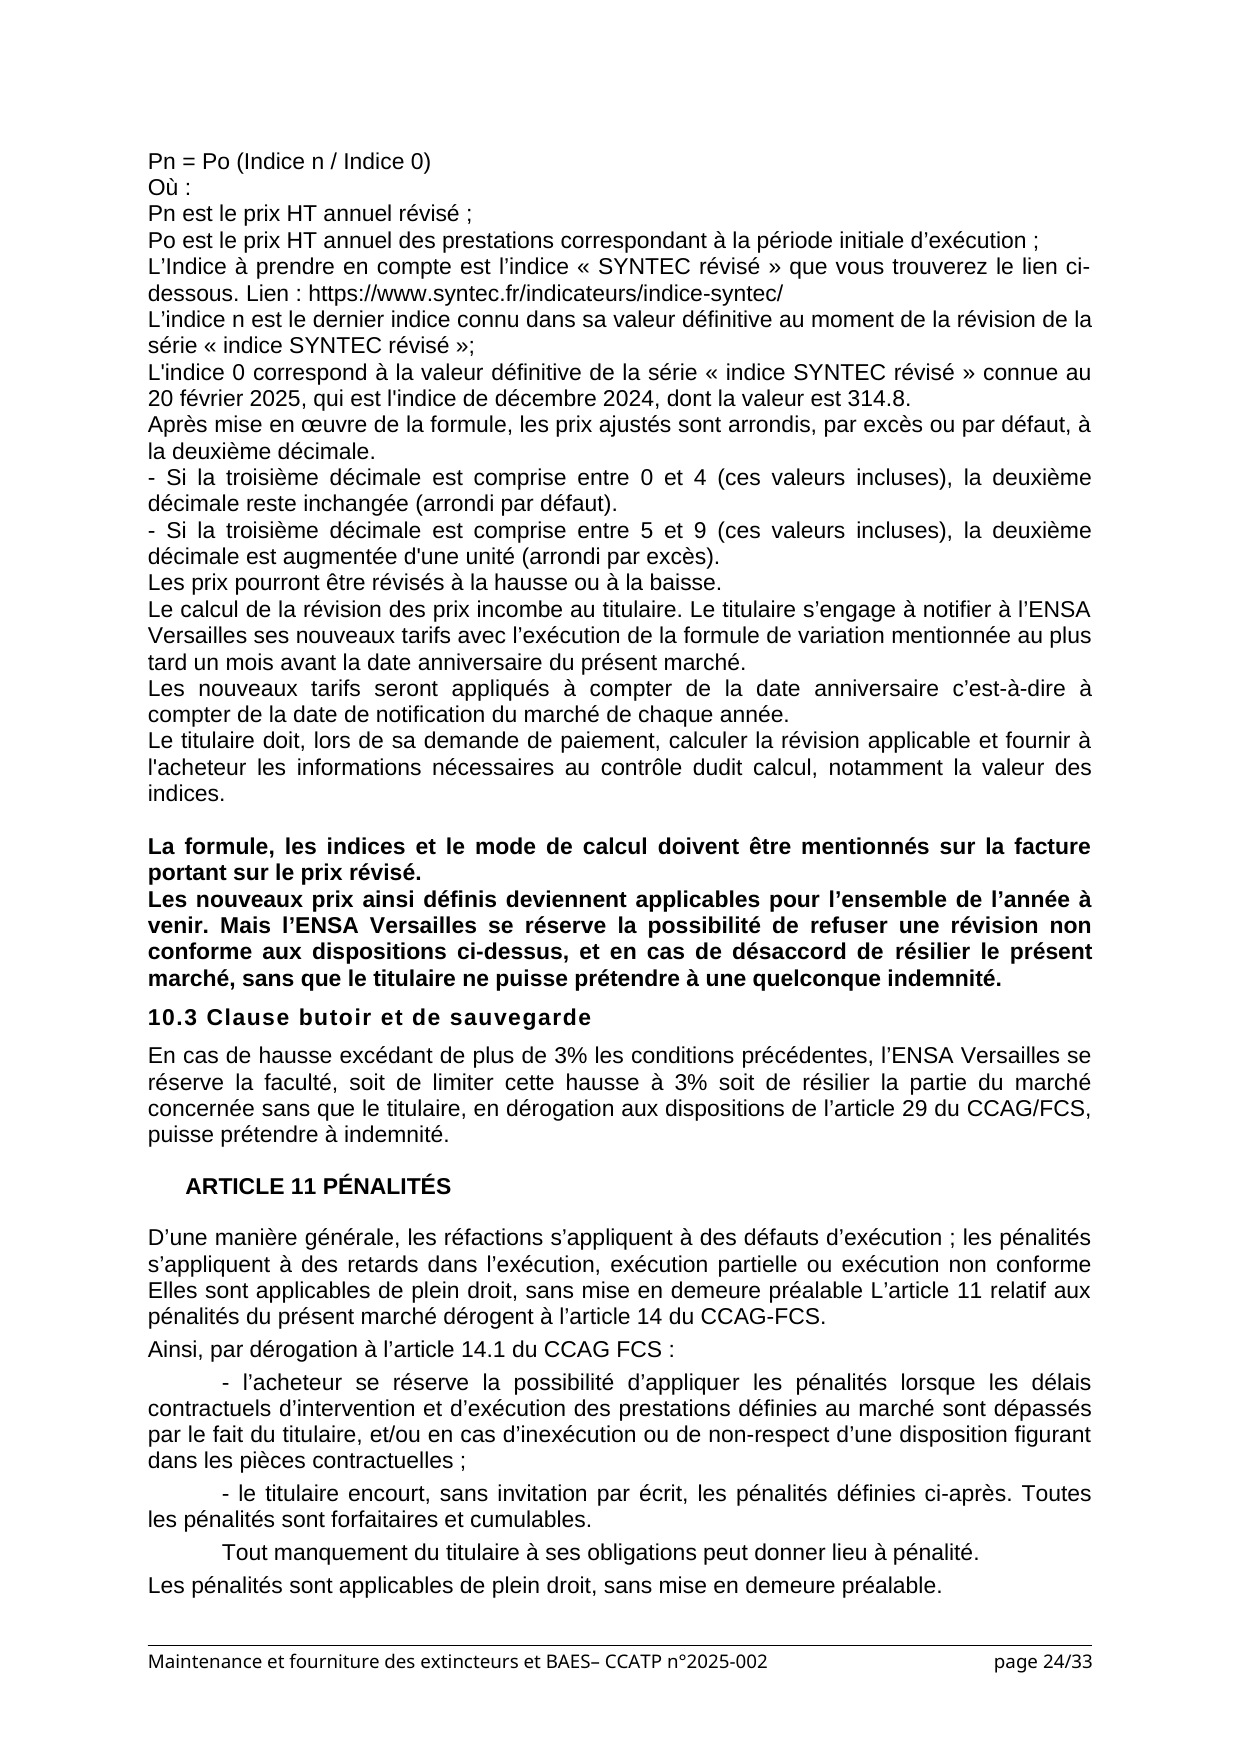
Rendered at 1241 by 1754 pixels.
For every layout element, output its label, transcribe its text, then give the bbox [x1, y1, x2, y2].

text Le calcul de la révision des prix incombe au titulaire. Le titulaire s’engage à notifier à l’ENSA Versailles ses nouveaux tarifs avec l’exécution de la formule de variation mentionnée au plus tard un mois avant la date anniversaire du présent marché. [148, 596, 1092, 675]
text - le titulaire encourt, sans invitation par écrit, les pénalités définies ci-après. Toutes les pénalités sont forfaitaires et cumulables. [148, 1480, 1092, 1533]
text Les nouveaux prix ainsi définis deviennent applicables pour l’ensemble de l’année à venir. Mais l’ENSA Versailles se réserve la possibilité de refuser une révision non conforme aux dispositions ci-dessus, et en cas de désaccord de résilier le présent marché, sans que le titulaire ne puisse prétendre à une quelconque indemnité. [148, 886, 1092, 991]
text L’Indice à prendre en compte est l’indice « SYNTEC révisé » que vous trouverez le lien ci-dessous. Lien : https://www.syntec.fr/indicateurs/indice-syntec/ [148, 253, 1092, 306]
text D’une manière générale, les réfactions s’appliquent à des défauts d’exécution ; les pénalités s’appliquent à des retards dans l’exécution, exécution partielle ou exécution non conforme Elles sont applicables de plein droit, sans mise en demeure préalable L’article 11 relatif aux pénalités du présent marché dérogent à l’article 14 du CCAG-FCS. [148, 1224, 1092, 1329]
text Pn est le prix HT annuel révisé ; [148, 200, 1092, 227]
text Les pénalités sont applicables de plein droit, sans mise en demeure préalable. [148, 1572, 1092, 1598]
text Où : [148, 174, 1092, 200]
text - l’acheteur se réserve la possibilité d’appliquer les pénalités lorsque les délais contractuels d’intervention et d’exécution des prestations définies au marché sont dépassés par le fait du titulaire, et/ou en cas d’inexécution ou de non-respect d’une disposition figurant dans les pièces contractuelles ; [148, 1368, 1092, 1474]
text Pn = Po (Indice n / Indice 0) [148, 148, 1092, 174]
text Tout manquement du titulaire à ses obligations peut donner lieu à pénalité. [148, 1539, 1092, 1565]
text Ainsi, par dérogation à l’article 14.1 du CCAG FCS : [148, 1336, 1092, 1362]
text Le titulaire doit, lors de sa demande de paiement, calculer la révision applicable et fournir à l'acheteur les informations nécessaires au contrôle dudit calcul, notamment la valeur des indices. [148, 727, 1092, 807]
subtitle 10.3 Clause butoir et de sauvegarde [148, 1003, 1092, 1030]
text L’indice n est le dernier indice connu dans sa valeur définitive au moment de la révision de la série « indice SYNTEC révisé »; [148, 306, 1092, 358]
text Après mise en œuvre de la formule, les prix ajustés sont arrondis, par excès ou par défaut, à la deuxième décimale. [148, 411, 1092, 464]
text La formule, les indices et le mode de calcul doivent être mentionnés sur la facture portant sur le prix révisé. [148, 833, 1092, 886]
text Les prix pourront être révisés à la hausse ou à la baisse. [148, 569, 1092, 596]
text L'indice 0 correspond à la valeur définitive de la série « indice SYNTEC révisé » connue au 20 février 2025, qui est l'indice de décembre 2024, dont la valeur est 314.8. [148, 358, 1092, 411]
list article 11 Pénalités [185, 1173, 1092, 1199]
text - Si la troisième décimale est comprise entre 0 et 4 (ces valeurs incluses), la deuxième décimale reste inchangée (arrondi par défaut). [148, 464, 1092, 517]
text Les nouveaux tarifs seront appliqués à compter de la date anniversaire c’est-à-dire à compter de la date de notification du marché de chaque année. [148, 675, 1092, 727]
text En cas de hausse excédant de plus de 3% les conditions précédentes, l’ENSA Versailles se réserve la faculté, soit de limiter cette hausse à 3% soit de résilier la partie du marché concernée sans que le titulaire, en dérogation aux dispositions de l’article 29 du CCAG/FCS, puisse prétendre à indemnité. [148, 1042, 1092, 1148]
text Po est le prix HT annuel des prestations correspondant à la période initiale d’exécution ; [148, 227, 1092, 253]
text - Si la troisième décimale est comprise entre 5 et 9 (ces valeurs incluses), la deuxième décimale est augmentée d'une unité (arrondi par excès). [148, 517, 1092, 569]
